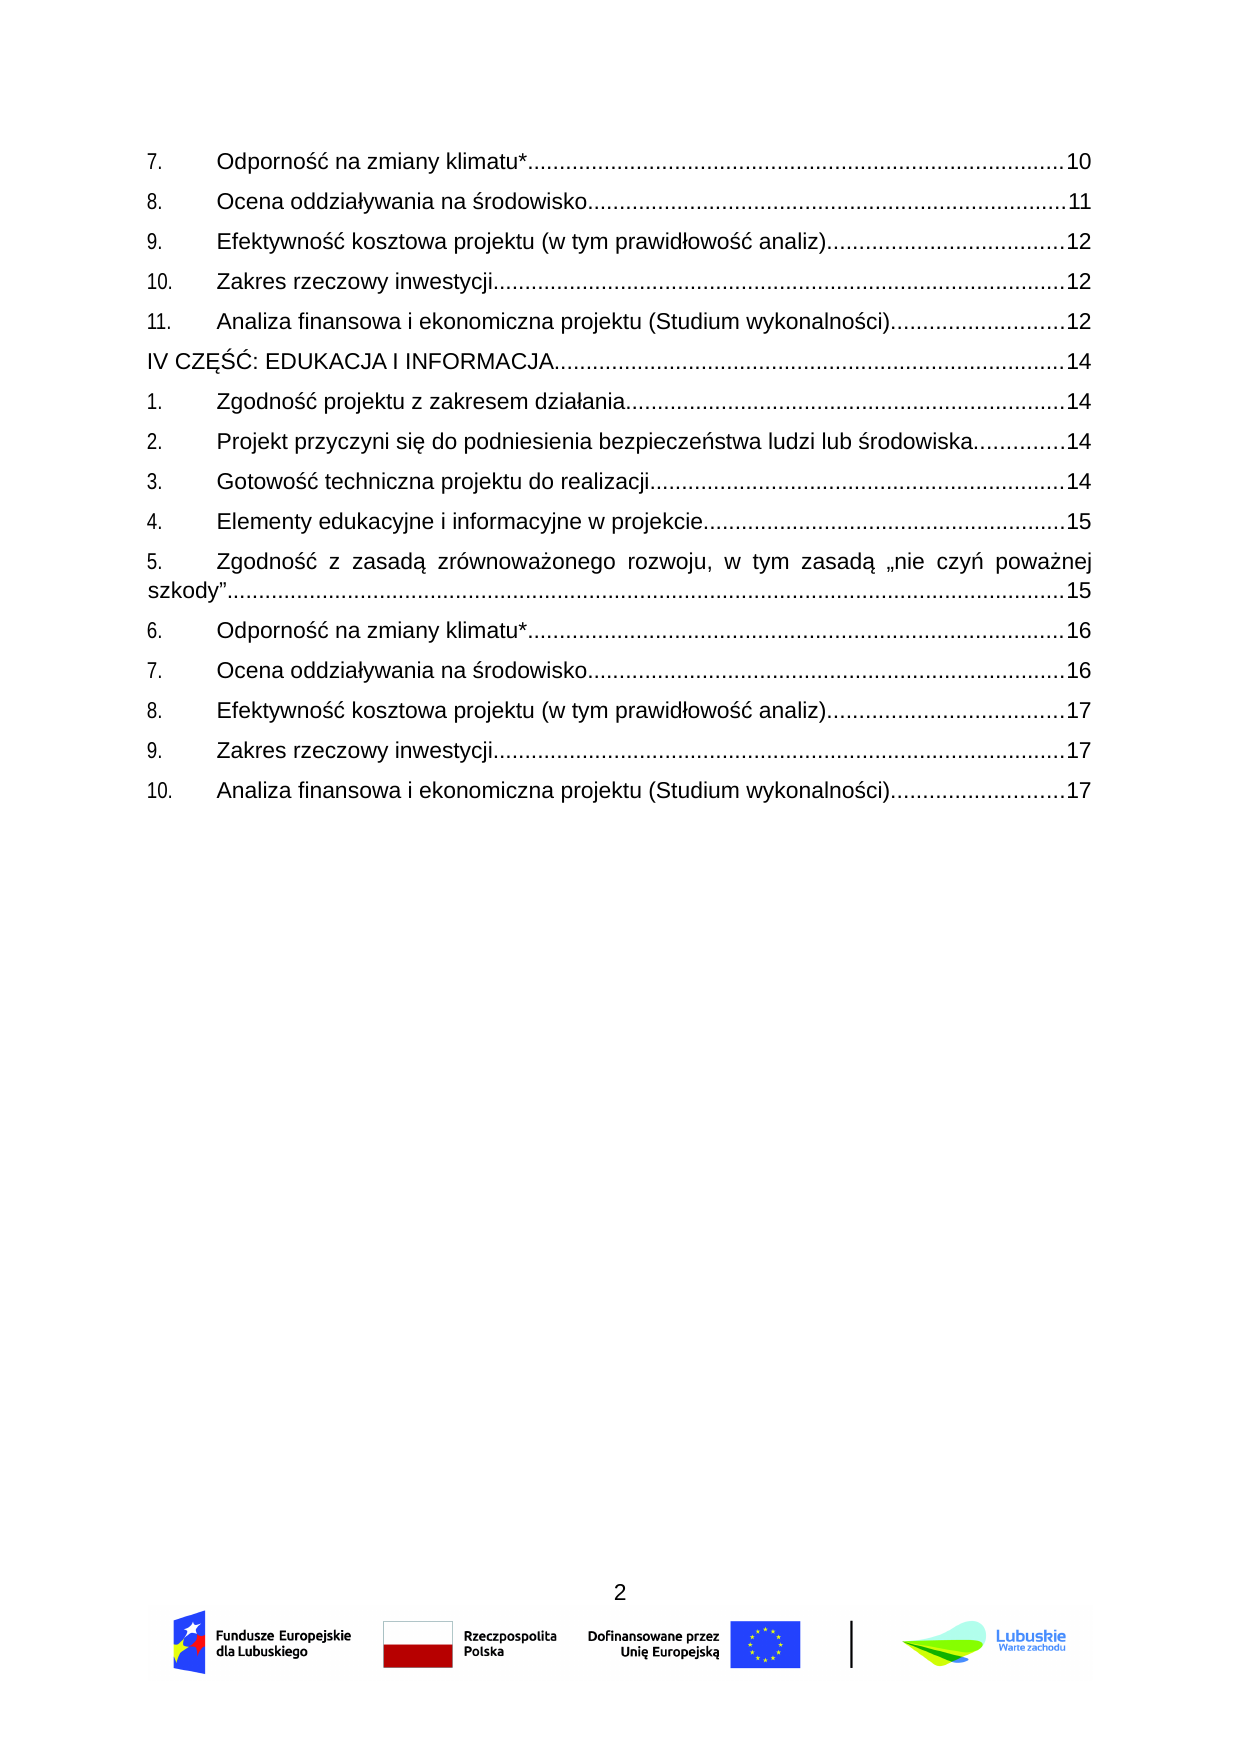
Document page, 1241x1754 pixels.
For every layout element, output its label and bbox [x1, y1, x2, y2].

picture [147, 1605, 1093, 1681]
